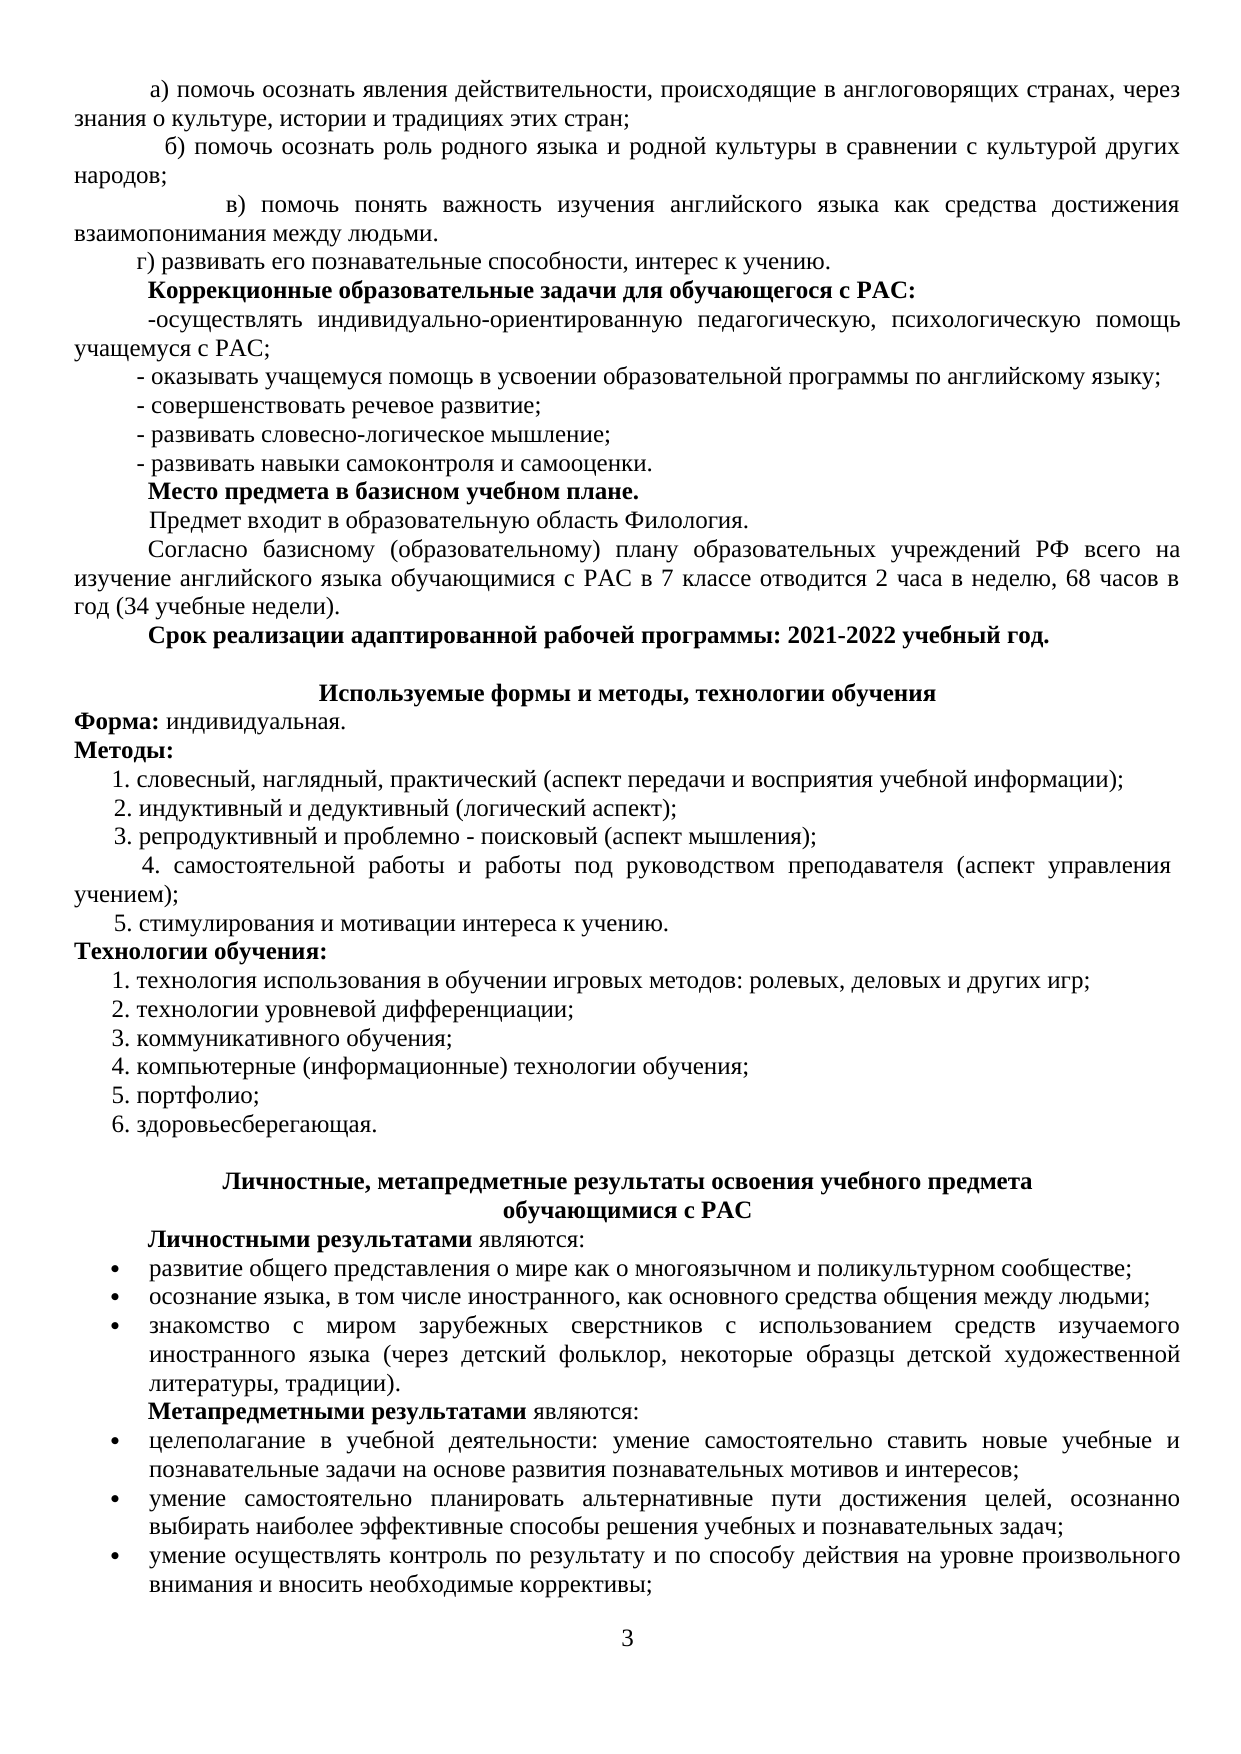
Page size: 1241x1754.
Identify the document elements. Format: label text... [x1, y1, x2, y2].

text Используемые формы и методы, технологии обучения [74, 678, 1181, 706]
text - развивать навыки самоконтроля и самооценки. [74, 448, 1181, 476]
text - оказывать учащемуся помощь в усвоении образовательной программы по английскому языку; [74, 361, 1181, 390]
text Место предмета в базисном учебном плане. [74, 476, 1181, 505]
text обучающимися с РАС [74, 1195, 1181, 1224]
text г) развивать его познавательные способности, интерес к учению. [74, 246, 1181, 275]
text 1. словесный, наглядный, практический (аспект передачи и восприятия учебной информации); [74, 764, 1172, 793]
list осознание языка, в том числе иностранного, как основного средства общения между людьми; [111, 1281, 1181, 1310]
text 6. здоровьесберегающая. [74, 1109, 1181, 1138]
text Метапредметными результатами являются: [74, 1396, 1181, 1425]
list знакомство с миром зарубежных сверстников с использованием средств изучаемого иностранного языка (через детский фольклор, некоторые образцы детской художественной литературы, традиции). [111, 1310, 1181, 1396]
text 2. технологии уровневой дифференциации; [74, 994, 1181, 1023]
text Личностные, метапредметные результаты освоения учебного предмета [74, 1166, 1181, 1195]
list умение осуществлять контроль по результату и по способу действия на уровне произвольного внимания и вносить необходимые коррективы; [111, 1540, 1181, 1598]
text 4. компьютерные (информационные) технологии обучения; [74, 1051, 1181, 1080]
text Срок реализации адаптированной рабочей программы: 2021-2022 учебный год. [74, 620, 1181, 649]
list развитие общего представления о мире как о многоязычном и поликультурном сообществе; [111, 1253, 1181, 1281]
text - совершенствовать речевое развитие; [74, 390, 1181, 419]
list целеполагание в учебной деятельности: умение самостоятельно ставить новые учебные и познавательные задачи на основе развития познавательных мотивов и интересов; [111, 1425, 1181, 1483]
text - развивать словесно-логическое мышление; [74, 419, 1181, 448]
text -осуществлять индивидуально-ориентированную педагогическую, психологическую помощь учащемуся с РАС; [74, 304, 1181, 361]
text Форма: индивидуальная. [74, 706, 1181, 735]
text Согласно базисному (образовательному) плану образовательных учреждений РФ всего на изучение английского языка обучающимися с РАС в 7 классе отводится 2 часа в неделю, 68 часов в год (34 учебные недели). [74, 534, 1181, 620]
text 3. репродуктивный и проблемно - поисковый (аспект мышления); [74, 821, 1172, 850]
text Технологии обучения: [74, 936, 1181, 965]
text в) помочь понять важность изучения английского языка как средства достижения взаимопонимания между людьми. [74, 189, 1181, 246]
text 3. коммуникативного обучения; [74, 1023, 1181, 1051]
list умение самостоятельно планировать альтернативные пути достижения целей, осознанно выбирать наиболее эффективные способы решения учебных и познавательных задач; [111, 1483, 1181, 1540]
text 1. технология использования в обучении игровых методов: ролевых, деловых и других игр; [74, 965, 1181, 994]
text б) помочь осознать роль родного языка и родной культуры в сравнении с культурой других народов; [74, 131, 1181, 189]
text Методы: [74, 735, 1181, 764]
text Коррекционные образовательные задачи для обучающегося с РАС: [74, 275, 1181, 304]
text Предмет входит в образовательную область Филология. [74, 505, 1181, 534]
text 5. стимулирования и мотивации интереса к учению. [74, 908, 1172, 936]
text а) помочь осознать явления действительности, происходящие в англоговорящих странах, через знания о культуре, истории и традициях этих стран; [74, 74, 1181, 131]
text 4. самостоятельной работы и работы под руководством преподавателя (аспект управления учением); [74, 850, 1172, 908]
text 5. портфолио; [74, 1080, 1181, 1109]
text 2. индуктивный и дедуктивный (логический аспект); [74, 793, 1172, 821]
text Личностными результатами являются: [74, 1224, 1181, 1253]
